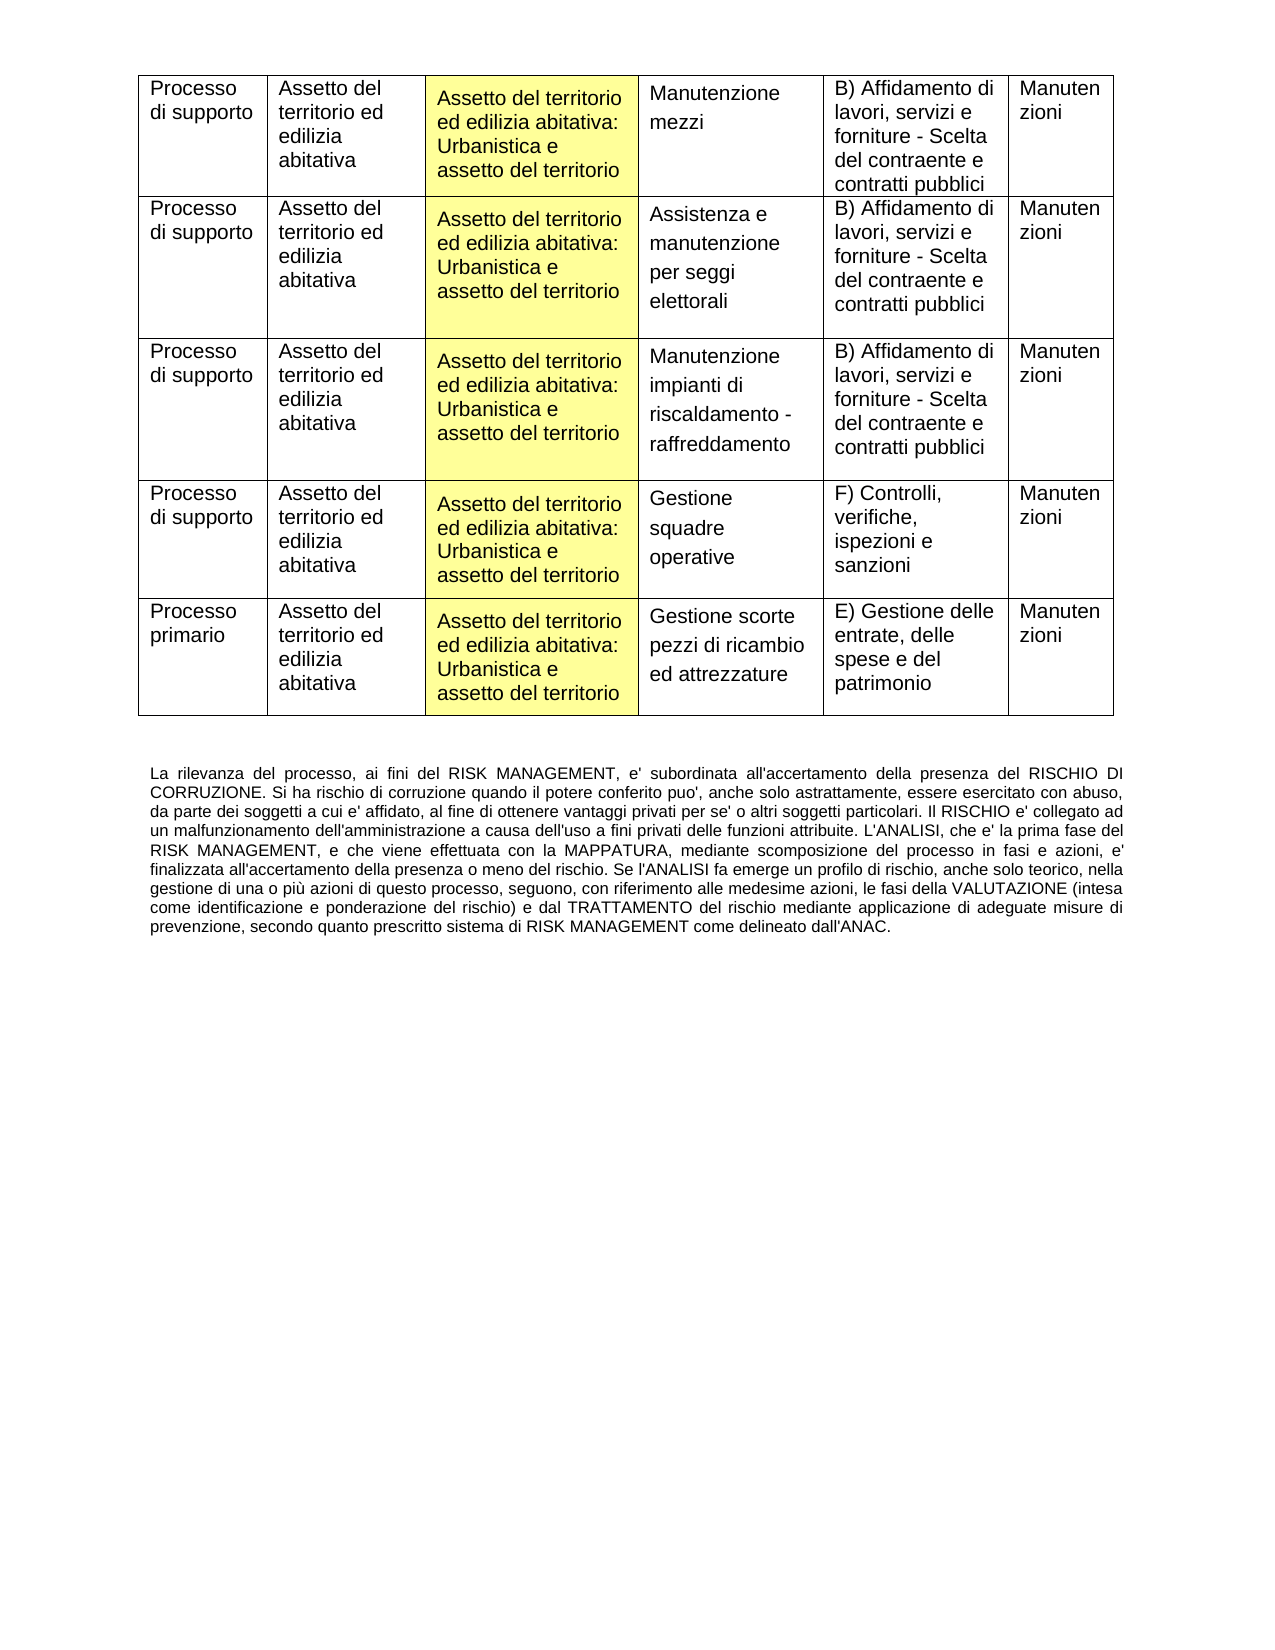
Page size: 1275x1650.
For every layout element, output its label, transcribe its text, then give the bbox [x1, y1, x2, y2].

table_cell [426, 76, 638, 196]
table_cell B) Affidamento di lavori, servizi e forniture - Scelta del contraente e contratti pubblici [824, 339, 1008, 480]
table_cell Assetto del territorio ed edilizia abitativa [268, 339, 425, 480]
table_cell Assetto del territorio ed edilizia abitativa: Urbanistica e assetto del territorio [426, 339, 638, 480]
table_cell Assistenza e manutenzione per seggi elettorali [639, 197, 823, 338]
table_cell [139, 76, 267, 196]
table_cell Assetto del territorio ed edilizia abitativa: Urbanistica e assetto del territorio [426, 481, 638, 598]
table_cell Manutenzioni [1009, 76, 1113, 196]
table_cell Manutenzioni [1009, 339, 1113, 480]
table_cell F) Controlli, verifiche, ispezioni e sanzioni [824, 481, 1008, 598]
table_cell Assetto del territorio ed edilizia abitativa: Urbanistica e assetto del territorio [426, 599, 638, 715]
table_cell Processo di supporto [139, 197, 267, 338]
table_cell E) Gestione delle entrate, delle spese e del patrimonio [824, 599, 1008, 715]
table_cell Assetto del territorio ed edilizia abitativa [268, 197, 425, 338]
table_cell Manutenzione impianti di riscaldamento - raffreddamento [639, 339, 823, 480]
table_cell Manutenzioni [1009, 599, 1113, 715]
table_cell Assetto del territorio ed edilizia abitativa: Urbanistica e assetto del territorio [426, 197, 638, 338]
table_cell B) Affidamento di lavori, servizi e forniture - Scelta del contraente e contratti pubblici [824, 76, 1008, 196]
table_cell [268, 76, 425, 196]
table_cell Processo di supporto [139, 481, 267, 598]
table_cell Gestione squadre operative [639, 481, 823, 598]
table_cell Assetto del territorio ed edilizia abitativa [268, 599, 425, 715]
table_cell Assetto del territorio ed edilizia abitativa [268, 481, 425, 598]
table_cell Manutenzioni [1009, 481, 1113, 598]
table_cell Manutenzione mezzi [639, 76, 823, 196]
table_cell Gestione scorte pezzi di ricambio ed attrezzature [639, 599, 823, 715]
text La rilevanza del processo, ai fini del RISK MANAGEMENT, e' subordinata all'accertamento della presenza del RISCHIO DI CORRUZIONE. Si ha rischio di corruzione quando il potere conferito puo', anche solo astrattamente, essere esercitato con abuso, da parte dei soggetti a cui e' affidato, al fine di ottenere vantaggi privati per se' o altri soggetti particolari. Il RISCHIO e' collegato ad un malfunzionamento dell'amministrazione a causa dell'uso a fini privati delle funzioni attribuite. L'ANALISI, che e' la prima fase del RISK MANAGEMENT, e che viene effettuata con la MAPPATURA, mediante scomposizione del processo in fasi e azioni, e' finalizzata all'accertamento della presenza o meno del rischio. Se l'ANALISI fa emerge un profilo di rischio, anche solo teorico, nella gestione di una o più azioni di questo processo, seguono, con riferimento alle medesime azioni, le fasi della VALUTAZIONE (intesa come identificazione e ponderazione del rischio) e dal TRATTAMENTO del rischio mediante applicazione di adeguate misure di prevenzione, secondo quanto prescritto sistema di RISK MANAGEMENT come delineato dall'ANAC. [150, 764, 1125, 936]
table_cell Manutenzioni [1009, 197, 1113, 338]
table_cell Processo primario [139, 599, 267, 715]
table_cell Processo di supporto [139, 339, 267, 480]
table_cell B) Affidamento di lavori, servizi e forniture - Scelta del contraente e contratti pubblici [824, 197, 1008, 338]
